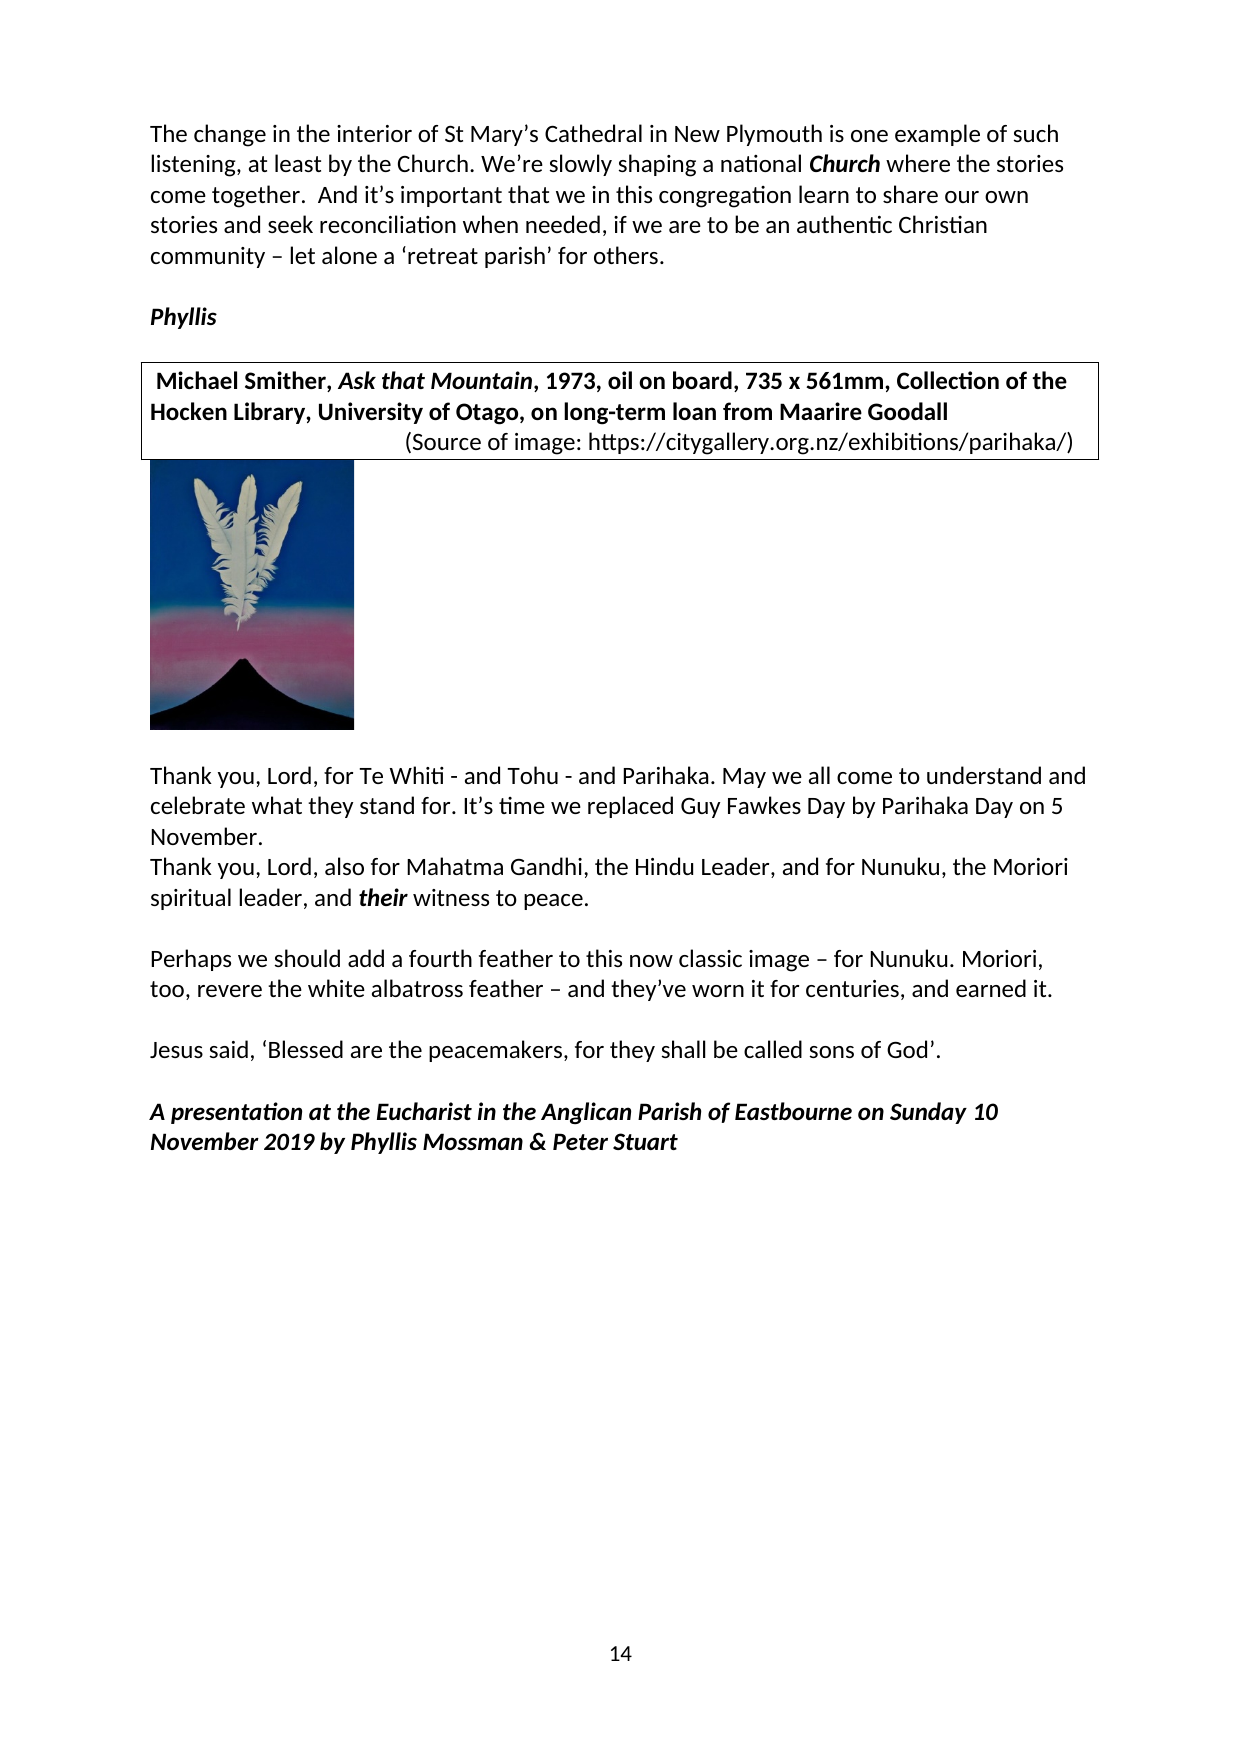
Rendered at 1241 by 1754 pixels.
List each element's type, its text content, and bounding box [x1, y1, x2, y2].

text Phyllis [150, 301, 1090, 332]
text (Source of image: https://citygallery.org.nz/exhibitions/parihaka/) [142, 423, 1098, 459]
text Jesus said, ‘Blessed are the peacemakers, for they shall be called sons of God’. [150, 1035, 1090, 1065]
text Thank you, Lord, also for Mahatma Gandhi, the Hindu Leader, and for Nunuku, the Moriori spiritual leader, and their witness to peace. [150, 852, 1090, 913]
text A presentation at the Eucharist in the Anglican Parish of Eastbourne on Sunday 10 November 2019 by Phyllis Mossman & Peter Stuart [150, 1096, 1090, 1157]
text Perhaps we should add a fourth feather to this now classic image – for Nunuku. Moriori, too, revere the white albatross feather – and they’ve worn it for centuries, and earned it. [150, 943, 1090, 1004]
text Thank you, Lord, for Te Whiti - and Tohu - and Parihaka. May we all come to understand and celebrate what they stand for. It’s time we replaced Guy Fawkes Day by Parihaka Day on 5 November. [150, 760, 1090, 852]
picture [150, 460, 355, 730]
text Michael Smither, Ask that Mountain, 1973, oil on board, 735 x 561mm, Collection of the Hocken Library, University of Otago, on long-term loan from Maarire Goodall [142, 363, 1098, 423]
text The change in the interior of St Mary’s Cathedral in New Plymouth is one example of such listening, at least by the Church. We’re slowly shaping a national Church where the stories come together. And it’s important that we in this congregation learn to share our own stories and seek reconciliation when needed, if we are to be an authentic Christian community – let alone a ‘retreat parish’ for others. [150, 118, 1090, 271]
